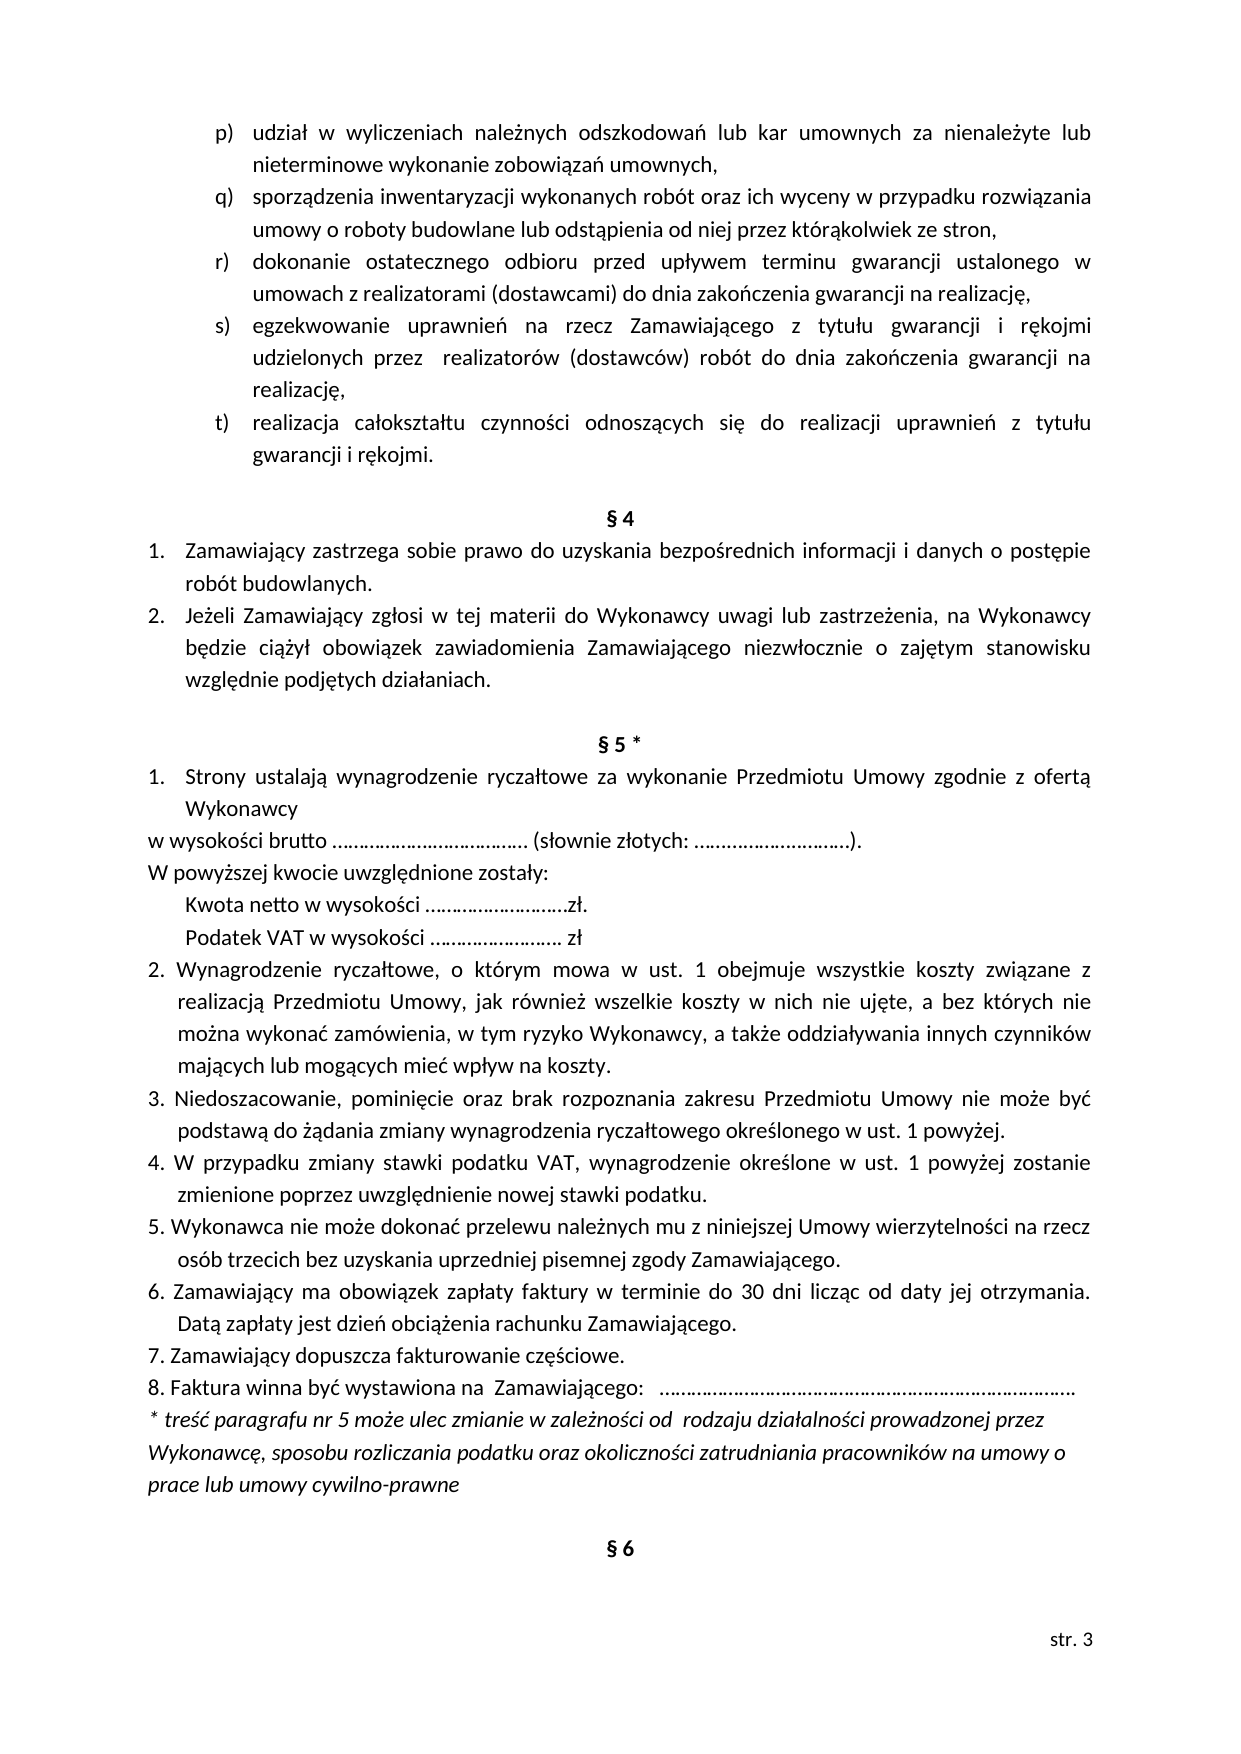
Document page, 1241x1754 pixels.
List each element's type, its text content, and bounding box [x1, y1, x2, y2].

list Strony ustalają wynagrodzenie ryczałtowe za wykonanie Przedmiotu Umowy zgodnie z ofertą Wykonawcy [148, 762, 1093, 822]
text 3. Niedoszacowanie, pominięcie oraz brak rozpoznania zakresu Przedmiotu Umowy nie może być podstawą do żądania zmiany wynagrodzenia ryczałtowego określonego w ust. 1 powyżej. [148, 1084, 1093, 1144]
text * treść paragrafu nr 5 może ulec zmianie w zależności od rodzaju działalności prowadzonej przez Wykonawcę, sposobu rozliczania podatku oraz okoliczności zatrudniania pracowników na umowy o prace lub umowy cywilno-prawne [148, 1406, 1093, 1498]
list Zamawiający zastrzega sobie prawo do uzyskania bezpośrednich informacji i danych o postępie robót budowlanych. [148, 537, 1093, 597]
list realizacja całokształtu czynności odnoszących się do realizacji uprawnień z tytułu gwarancji i rękojmi. [215, 408, 1093, 468]
text § 5 * [148, 730, 1093, 758]
list sporządzenia inwentaryzacji wykonanych robót oraz ich wyceny w przypadku rozwiązania umowy o roboty budowlane lub odstąpienia od niej przez którąkolwiek ze stron, [215, 182, 1093, 243]
text 7. Zamawiający dopuszcza fakturowanie częściowe. [148, 1341, 1093, 1369]
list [215, 118, 1093, 178]
text 6. Zamawiający ma obowiązek zapłaty faktury w terminie do 30 dni licząc od daty jej otrzymania. Datą zapłaty jest dzień obciążenia rachunku Zamawiającego. [148, 1277, 1093, 1337]
list Podatek VAT w wysokości ……………………. zł [185, 923, 1093, 951]
text 5. Wykonawca nie może dokonać przelewu należnych mu z niniejszej Umowy wierzytelności na rzecz osób trzecich bez uzyskania uprzedniej pisemnej zgody Zamawiającego. [148, 1212, 1093, 1273]
list dokonanie ostatecznego odbioru przed upływem terminu gwarancji ustalonego w umowach z realizatorami (dostawcami) do dnia zakończenia gwarancji na realizację, [215, 247, 1093, 307]
text 2. Wynagrodzenie ryczałtowe, o którym mowa w ust. 1 obejmuje wszystkie koszty związane z realizacją Przedmiotu Umowy, jak również wszelkie koszty w nich nie ujęte, a bez których nie można wykonać zamówienia, w tym ryzyko Wykonawcy, a także oddziaływania innych czynników mających lub mogących mieć wpływ na koszty. [148, 955, 1093, 1079]
text 8. Faktura winna być wystawiona na Zamawiającego: ……………………………………………………………………. [148, 1373, 1093, 1401]
list w wysokości brutto ……………….……………… (słownie złotych: ……...………..………). [148, 826, 1093, 854]
text § 6 [148, 1534, 1093, 1562]
text 4. W przypadku zmiany stawki podatku VAT, wynagrodzenie określone w ust. 1 powyżej zostanie zmienione poprzez uwzględnienie nowej stawki podatku. [148, 1148, 1093, 1208]
list egzekwowanie uprawnień na rzecz Zamawiającego z tytułu gwarancji i rękojmi udzielonych przez realizatorów (dostawców) robót do dnia zakończenia gwarancji na realizację, [215, 311, 1093, 404]
text § 4 [148, 504, 1093, 532]
list W powyższej kwocie uwzględnione zostały: [148, 858, 1093, 886]
list Kwota netto w wysokości ………………………zł. [185, 891, 1093, 919]
list Jeżeli Zamawiający zgłosi w tej materii do Wykonawcy uwagi lub zastrzeżenia, na Wykonawcy będzie ciążył obowiązek zawiadomienia Zamawiającego niezwłocznie o zajętym stanowisku względnie podjętych działaniach. [148, 601, 1093, 693]
